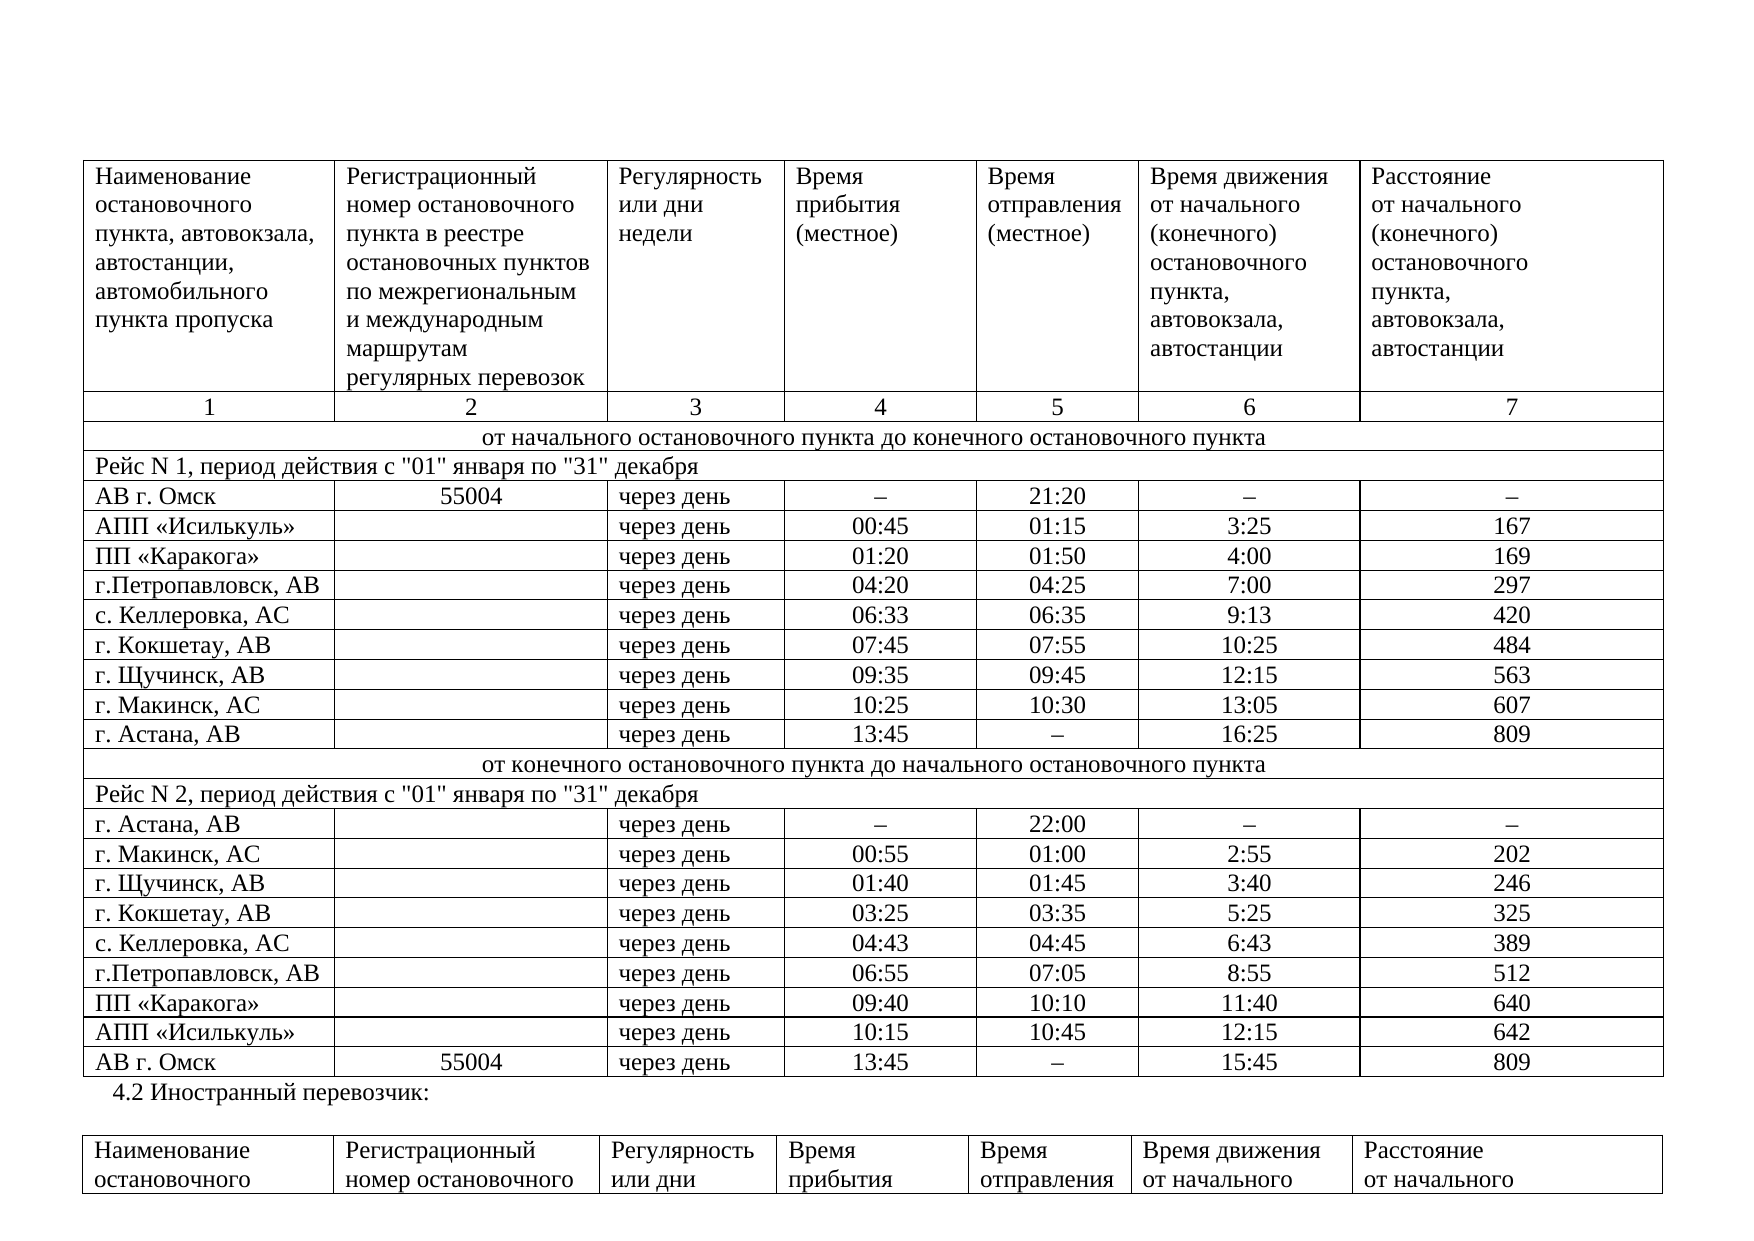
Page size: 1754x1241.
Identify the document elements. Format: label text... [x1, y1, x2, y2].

table_cell через день [608, 1018, 784, 1046]
table_cell 7:00 [1139, 571, 1359, 599]
table_cell 3:40 [1139, 869, 1359, 897]
table_cell 3 [608, 392, 784, 421]
table_header Регистрационный номер остановочного пункта в реестре остановочных пунктов по межрегиональным и международным маршрутам регулярных перевозок [335, 161, 607, 391]
table_cell через день [608, 1047, 784, 1076]
table_header Расстояние от начального (конечного) остановочного пункта, автовокзала, автостанции [1361, 161, 1663, 391]
table_cell 55004 [335, 481, 607, 510]
table_cell 01:45 [977, 869, 1138, 897]
table_header Наименование остановочного пункта, автовокзала, автостанции, автомобильного пункта пропуска [84, 161, 334, 391]
table_cell [335, 690, 607, 718]
table_cell [335, 720, 607, 748]
table_cell 07:05 [977, 958, 1138, 987]
table_cell 10:25 [1139, 630, 1359, 659]
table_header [1353, 1136, 1662, 1193]
table_cell [335, 511, 607, 540]
table_cell через день [608, 988, 784, 1016]
table_cell через день [608, 630, 784, 659]
table_cell 809 [1361, 720, 1663, 748]
table_cell [335, 541, 607, 569]
table_cell [335, 809, 607, 838]
table_cell [335, 1018, 607, 1046]
table_cell [335, 988, 607, 1016]
table_cell 10:10 [977, 988, 1138, 1016]
table_cell 09:45 [977, 660, 1138, 689]
table_cell [335, 928, 607, 957]
table_cell 10:15 [785, 1018, 976, 1046]
table_cell 01:20 [785, 541, 976, 569]
table_cell 484 [1361, 630, 1663, 659]
table_cell – [1361, 481, 1663, 510]
table_cell 3:25 [1139, 511, 1359, 540]
table_cell [335, 600, 607, 629]
table_cell 10:45 [977, 1018, 1138, 1046]
table_cell 2 [335, 392, 607, 421]
table_cell через день [608, 541, 784, 569]
table_cell через день [608, 690, 784, 718]
table_cell АВ г. Омск [84, 1047, 334, 1076]
table_cell АПП «Исилькуль» [84, 511, 334, 540]
table_cell 10:25 [785, 690, 976, 718]
table_cell г.Петропавловск, АВ [84, 958, 334, 987]
table_cell 9:13 [1139, 600, 1359, 629]
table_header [777, 1136, 968, 1193]
table_cell Рейс N 1, период действия с "01" января по "31" декабря [84, 451, 1663, 480]
table_cell 10:30 [977, 690, 1138, 718]
table_cell 01:15 [977, 511, 1138, 540]
table_cell 01:40 [785, 869, 976, 897]
table_cell 6:43 [1139, 928, 1359, 957]
table_cell 13:05 [1139, 690, 1359, 718]
table_cell через день [608, 809, 784, 838]
table_cell 55004 [335, 1047, 607, 1076]
table_cell [335, 660, 607, 689]
table_cell 167 [1361, 511, 1663, 540]
table_cell 16:25 [1139, 720, 1359, 748]
table_cell г. Щучинск, АВ [84, 660, 334, 689]
table_cell от конечного остановочного пункта до начального остановочного пункта [84, 749, 1663, 778]
table_cell ПП «Каракога» [84, 988, 334, 1016]
table_cell 607 [1361, 690, 1663, 718]
table_cell 809 [1361, 1047, 1663, 1076]
table_cell г. Кокшетау, АВ [84, 898, 334, 927]
table_cell 22:00 [977, 809, 1138, 838]
table_cell 01:50 [977, 541, 1138, 569]
table_cell через день [608, 481, 784, 510]
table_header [334, 1136, 599, 1193]
table_cell г. Макинск, АС [84, 839, 334, 867]
table_cell 420 [1361, 600, 1663, 629]
table_cell [335, 869, 607, 897]
table_cell через день [608, 511, 784, 540]
table_cell с. Келлеровка, АС [84, 928, 334, 957]
table_cell г. Щучинск, АВ [84, 869, 334, 897]
table_cell 00:45 [785, 511, 976, 540]
table_cell – [1361, 809, 1663, 838]
table_cell – [1139, 481, 1359, 510]
table_cell 00:55 [785, 839, 976, 867]
table_cell через день [608, 571, 784, 599]
table_cell – [785, 481, 976, 510]
table_header Время прибытия (местное) [785, 161, 976, 391]
text 4.2 Иностранный перевозчик: [112, 228, 1695, 1106]
table_cell 2:55 [1139, 839, 1359, 867]
table_cell 642 [1361, 1018, 1663, 1046]
table_cell – [977, 720, 1138, 748]
table_cell 01:00 [977, 839, 1138, 867]
table_cell г. Макинск, АС [84, 690, 334, 718]
table_cell 11:40 [1139, 988, 1359, 1016]
table_cell [335, 571, 607, 599]
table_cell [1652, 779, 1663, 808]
table_cell через день [608, 869, 784, 897]
table_cell 297 [1361, 571, 1663, 599]
table_cell через день [608, 600, 784, 629]
table_cell 12:15 [1139, 660, 1359, 689]
table_cell АВ г. Омск [84, 481, 334, 510]
table_cell 389 [1361, 928, 1663, 957]
table_header Регулярность или дни недели [608, 161, 784, 391]
table_cell – [977, 1047, 1138, 1076]
table_cell от начального остановочного пункта до конечного остановочного пункта [84, 422, 1663, 450]
table_cell 07:45 [785, 630, 976, 659]
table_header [969, 1136, 1131, 1193]
table_cell [335, 898, 607, 927]
table_cell 5:25 [1139, 898, 1359, 927]
table_cell ПП «Каракога» [84, 541, 334, 569]
table_cell через день [608, 839, 784, 867]
table_cell 640 [1361, 988, 1663, 1016]
table_cell 13:45 [785, 1047, 976, 1076]
table_cell г. Астана, АВ [84, 720, 334, 748]
table_cell 06:33 [785, 600, 976, 629]
table_cell [335, 630, 607, 659]
table_header Время движения от начального (конечного) остановочного пункта, автовокзала, автостанции [1139, 161, 1359, 391]
table_cell через день [608, 928, 784, 957]
table_cell 04:20 [785, 571, 976, 599]
table_cell 8:55 [1139, 958, 1359, 987]
table_cell – [1139, 809, 1359, 838]
table_cell [335, 839, 607, 867]
table_cell г.Петропавловск, АВ [84, 571, 334, 599]
table_cell 09:35 [785, 660, 976, 689]
table_cell 15:45 [1139, 1047, 1359, 1076]
table_cell 04:45 [977, 928, 1138, 957]
table_cell 4:00 [1139, 541, 1359, 569]
table_cell 04:43 [785, 928, 976, 957]
table_cell 04:25 [977, 571, 1138, 599]
table_cell 12:15 [1139, 1018, 1359, 1046]
table_cell 06:35 [977, 600, 1138, 629]
table_cell 4 [785, 392, 976, 421]
table_cell 13:45 [785, 720, 976, 748]
table_cell 21:20 [977, 481, 1138, 510]
table_cell 03:35 [977, 898, 1138, 927]
table_cell 246 [1361, 869, 1663, 897]
table_cell 6 [1139, 392, 1359, 421]
table_cell г. Астана, АВ [84, 809, 334, 838]
table_cell – [785, 809, 976, 838]
table_cell 563 [1361, 660, 1663, 689]
table_cell 7 [1361, 392, 1663, 421]
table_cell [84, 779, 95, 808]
table_cell 1 [84, 392, 334, 421]
table_cell 07:55 [977, 630, 1138, 659]
table_cell через день [608, 898, 784, 927]
table_cell 169 [1361, 541, 1663, 569]
table_cell с. Келлеровка, АС [84, 600, 334, 629]
table_cell 5 [977, 392, 1138, 421]
table_cell г. Кокшетау, АВ [84, 630, 334, 659]
table_cell через день [608, 720, 784, 748]
table_cell 03:25 [785, 898, 976, 927]
table_cell 06:55 [785, 958, 976, 987]
table_cell 202 [1361, 839, 1663, 867]
table_cell 325 [1361, 898, 1663, 927]
table_cell 512 [1361, 958, 1663, 987]
table_cell через день [608, 660, 784, 689]
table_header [1132, 1136, 1352, 1193]
table_header Время отправления (местное) [977, 161, 1138, 391]
table_cell АПП «Исилькуль» [84, 1018, 334, 1046]
table_cell через день [608, 958, 784, 987]
table_cell [335, 958, 607, 987]
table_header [600, 1136, 776, 1193]
table_cell 09:40 [785, 988, 976, 1016]
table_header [83, 1136, 333, 1193]
